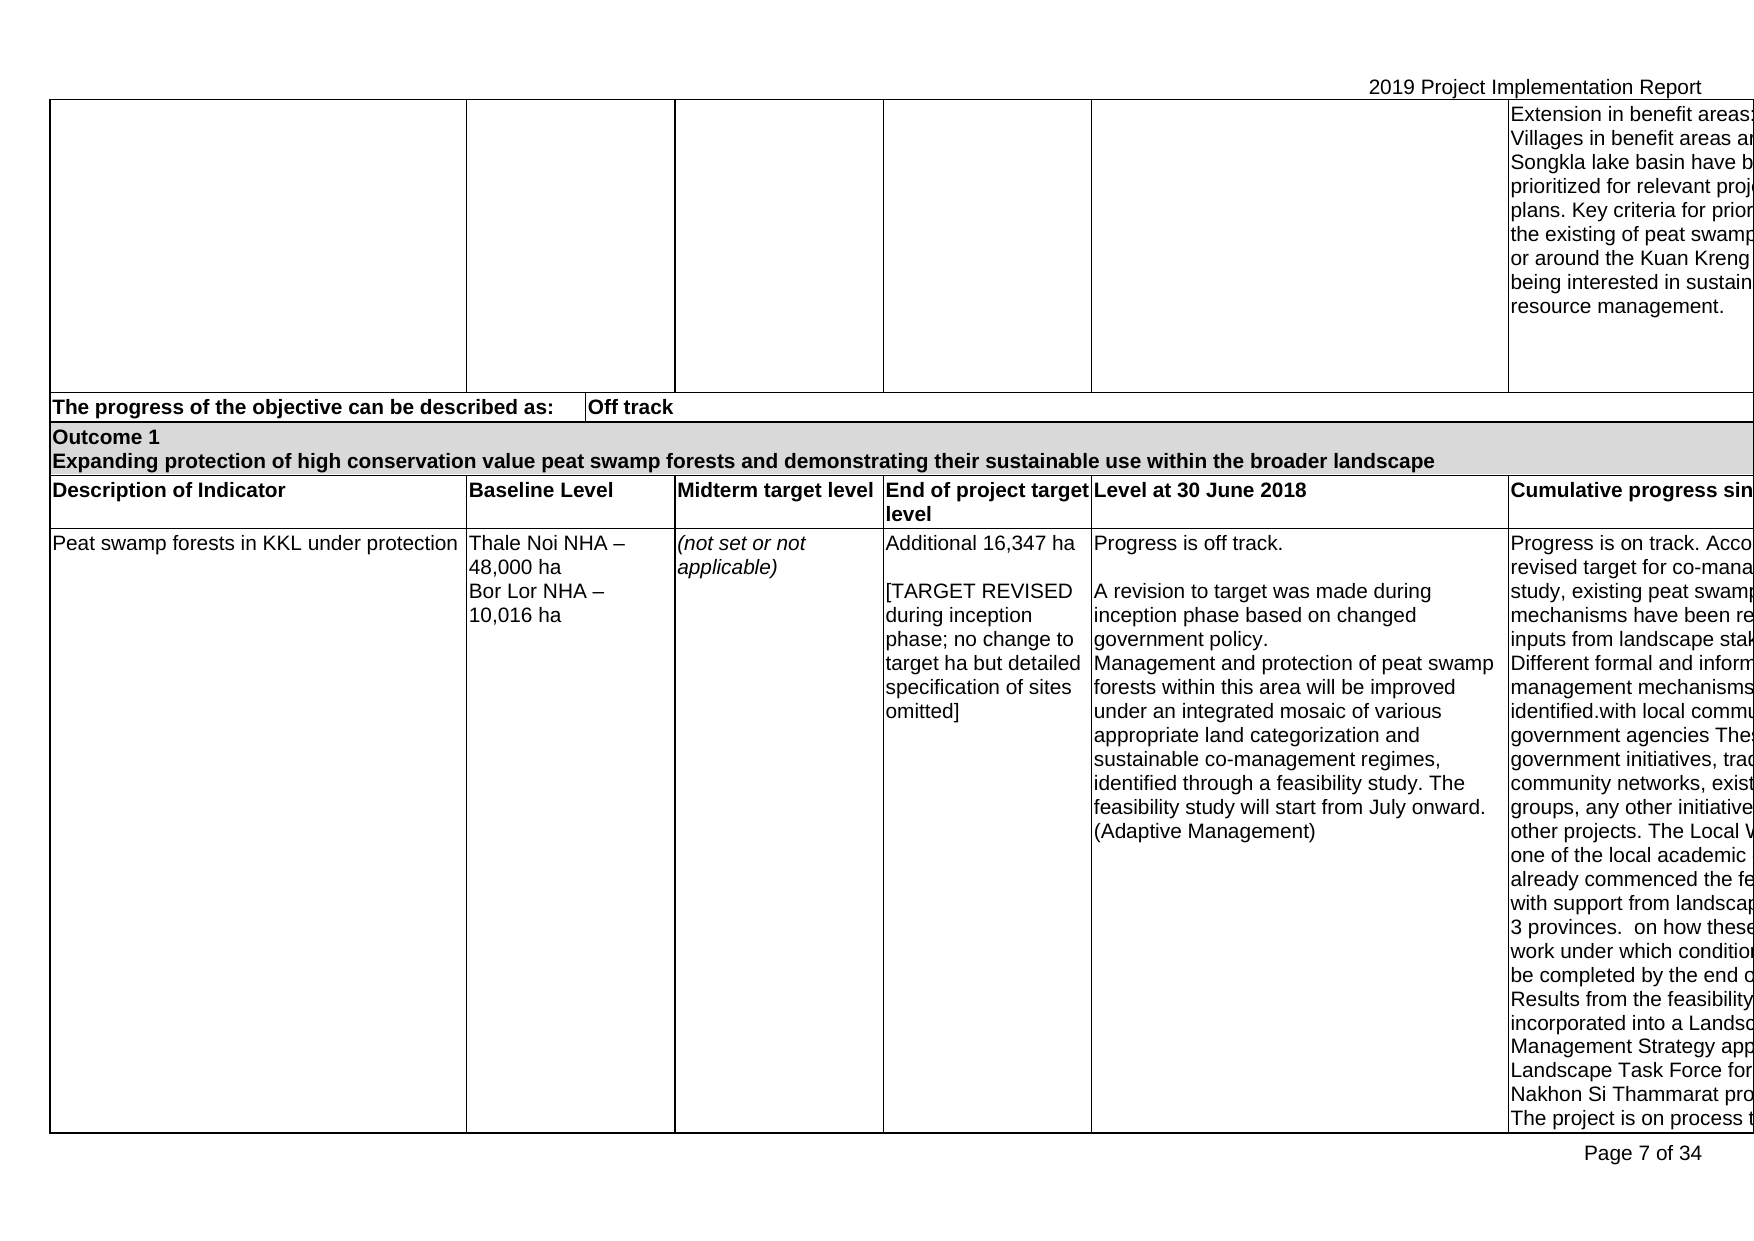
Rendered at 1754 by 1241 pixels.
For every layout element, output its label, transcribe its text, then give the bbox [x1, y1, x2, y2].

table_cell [1509, 529, 1753, 1132]
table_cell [1092, 100, 1508, 392]
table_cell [467, 529, 674, 1132]
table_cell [467, 100, 674, 392]
table_cell Off track [586, 393, 1753, 421]
table_cell Midterm target level [676, 476, 883, 528]
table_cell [51, 529, 466, 1132]
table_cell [676, 529, 883, 1132]
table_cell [884, 529, 1091, 1132]
table_cell Outcome 1 Expanding protection of high conservation value peat swamp forests and demonstrating their sustainable use within the broader landscape [51, 423, 1753, 474]
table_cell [51, 100, 466, 392]
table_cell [1092, 529, 1508, 1132]
table_cell Level at 30 June 2018 [1092, 476, 1508, 528]
table_cell Cumulative progress since project start [1509, 476, 1753, 528]
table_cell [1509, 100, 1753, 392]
table_cell Description of Indicator [51, 476, 466, 528]
table_cell Baseline Level [467, 476, 674, 528]
table_cell The progress of the objective can be described as: [51, 393, 585, 421]
table_cell End of project target level [884, 476, 1091, 528]
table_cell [676, 100, 883, 392]
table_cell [884, 100, 1091, 392]
